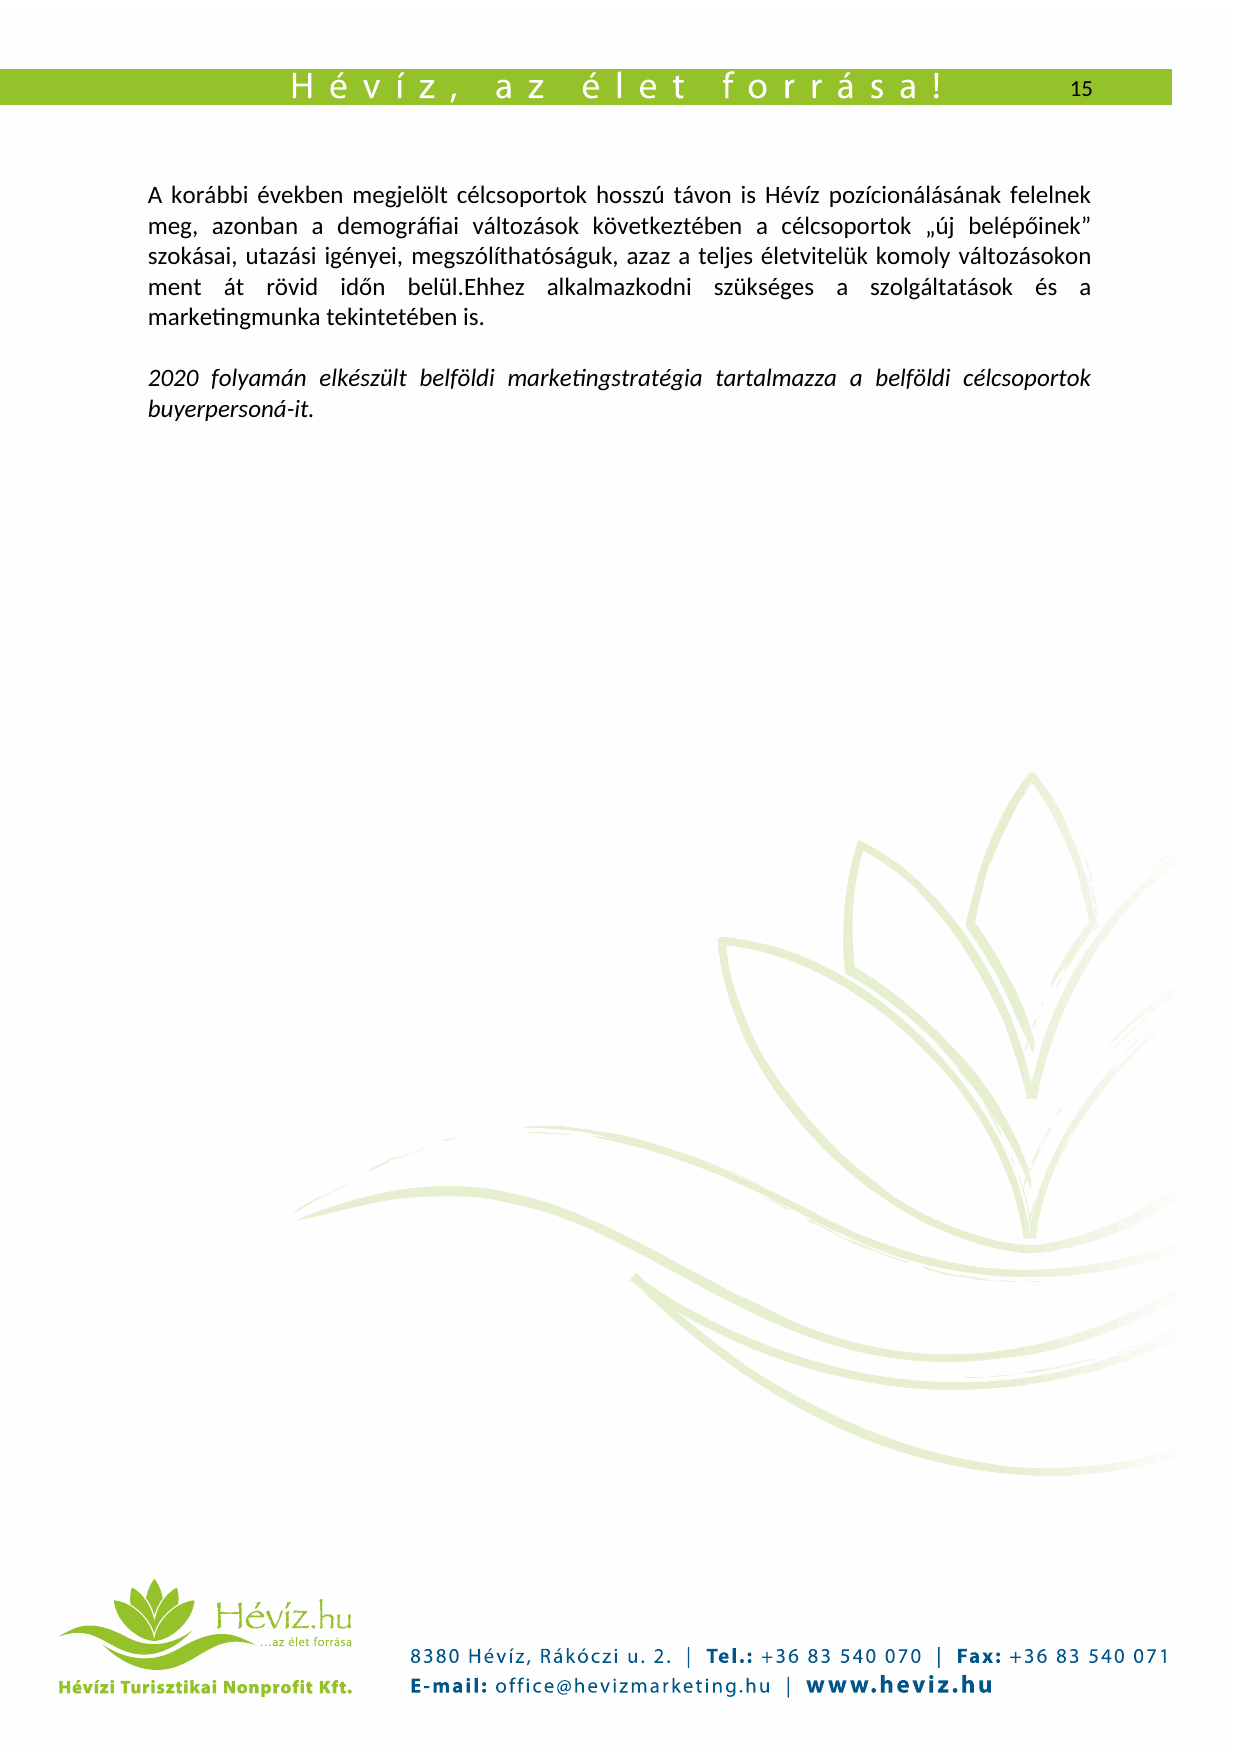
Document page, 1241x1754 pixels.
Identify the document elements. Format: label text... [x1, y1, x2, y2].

text A korábbi években megjelölt célcsoportok hosszú távon is Hévíz pozícionálásának felelnek meg, azonban a demográfiai változások következtében a célcsoportok „új belépőinek” szokásai, utazási igényei, megszólíthatóságuk, azaz a teljes életvitelük komoly változásokon ment át rövid időn belül.Ehhez alkalmazkodni szükséges a szolgáltatások és a marketingmunka tekintetében is. [148, 179, 1093, 332]
text 2020 folyamán elkészült belföldi marketingstratégia tartalmazza a belföldi célcsoportok buyerpersoná-it. [148, 363, 1093, 424]
